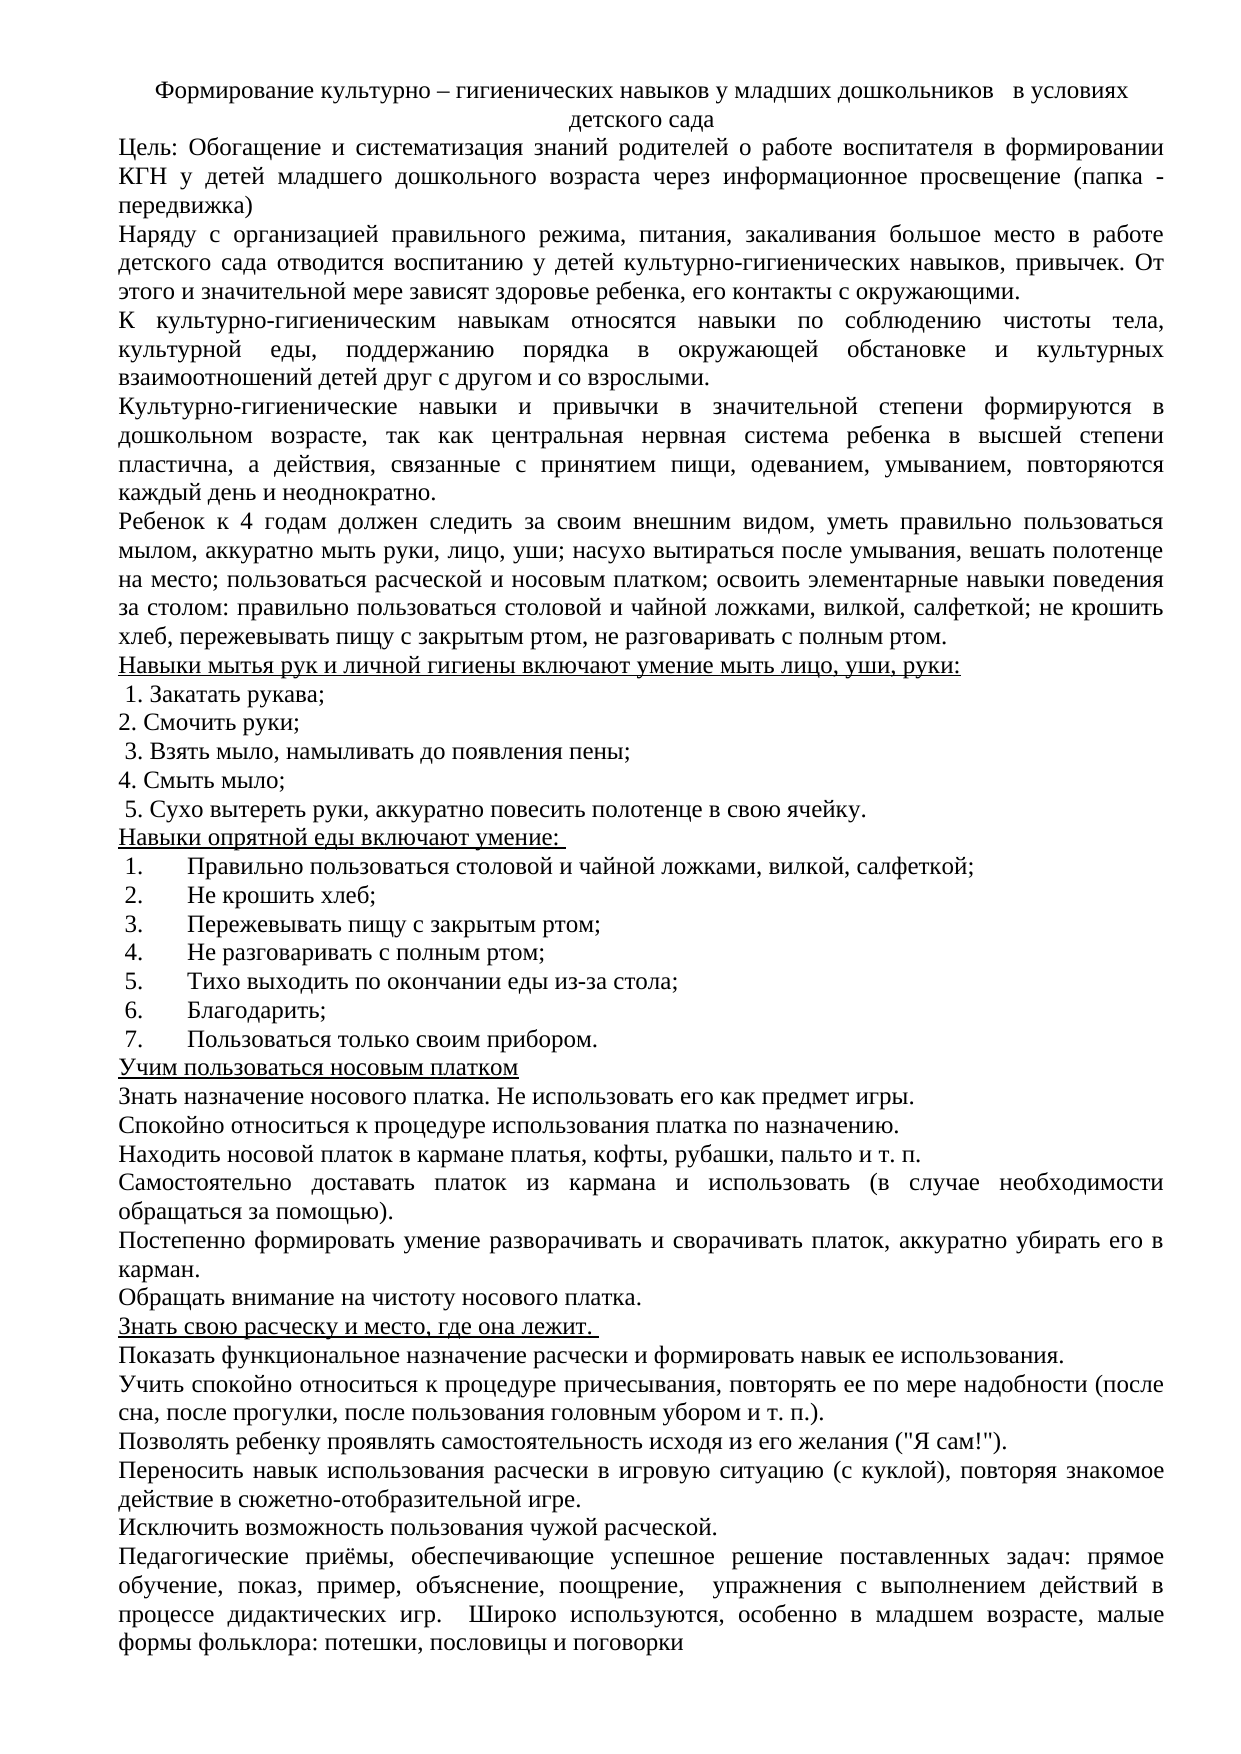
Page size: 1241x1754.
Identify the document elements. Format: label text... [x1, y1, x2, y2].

text Цель: Обогащение и систематизация знаний родителей о работе воспитателя в формировании КГН у детей младшего дошкольного возраста через информационное просвещение (папка - передвижка) [118, 132, 1165, 219]
text 2. Не крошить хлеб; [118, 880, 1165, 909]
text 2. Смочить руки; [118, 707, 1165, 736]
text 1. Правильно пользоваться столовой и чайной ложками, вилкой, салфеткой; [118, 851, 1165, 880]
text Формирование культурно – гигиенических навыков у младших дошкольников в условиях детского сада [118, 75, 1165, 132]
text Навыки мытья рук и личной гигиены включают умение мыть лицо, уши, руки: [118, 650, 1165, 679]
text 3. Пережевывать пищу с закрытым ртом; [118, 909, 1165, 937]
text 5. Сухо вытереть руки, аккуратно повесить полотенце в свою ячейку. [118, 794, 1165, 822]
text Знать свою расческу и место, где она лежит. [118, 1311, 1165, 1340]
text Знать назначение носового платка. Не использовать его как предмет игры. [118, 1081, 1165, 1110]
text К культурно-гигиеническим навыкам относятся навыки по соблюдению чистоты тела, культурной еды, поддержанию порядка в окружающей обстановке и культурных взаимоотношений детей друг с другом и со взрослыми. [118, 305, 1165, 391]
text Навыки опрятной еды включают умение: [118, 822, 1165, 851]
text Учим пользоваться носовым платком [118, 1052, 1165, 1081]
text Спокойно относиться к процедуре использования платка по назначению. [118, 1110, 1165, 1139]
text 4. Смыть мыло; [118, 765, 1165, 794]
text 6. Благодарить; [118, 995, 1165, 1024]
text Показать функциональное назначение расчески и формировать навык ее использования. [118, 1340, 1165, 1369]
text 3. Взять мыло, намыливать до появления пены; [118, 736, 1165, 765]
text Наряду с организацией правильного режима, питания, закаливания большое место в работе детского сада отводится воспитанию у детей культурно-гигиенических навыков, привычек. От этого и значительной мере зависят здоровье ребенка, его контакты с окружающими. [118, 219, 1165, 305]
text Постепенно формировать умение разворачивать и сворачивать платок, аккуратно убирать его в карман. [118, 1225, 1165, 1282]
text Переносить навык использования расчески в игровую ситуацию (с куклой), повторяя знакомое действие в сюжетно-отобразительной игре. [118, 1455, 1165, 1512]
text Находить носовой платок в кармане платья, кофты, рубашки, пальто и т. п. [118, 1139, 1165, 1167]
text Самостоятельно доставать платок из кармана и использовать (в случае необходимости обращаться за помощью). [118, 1167, 1165, 1225]
text 7. Пользоваться только своим прибором. [118, 1024, 1165, 1052]
text Учить спокойно относиться к процедуре причесывания, повторять ее по мере надобности (после сна, после прогулки, после пользования головным убором и т. п.). [118, 1369, 1165, 1426]
text Ребенок к 4 годам должен следить за своим внешним видом, уметь правильно пользоваться мылом, аккуратно мыть руки, лицо, уши; насухо вытираться после умывания, вешать полотенце на место; пользоваться расческой и носовым платком; освоить элементарные навыки поведения за столом: правильно пользоваться столовой и чайной ложками, вилкой, салфеткой; не крошить хлеб, пережевывать пищу с закрытым ртом, не разговаривать с полным ртом. [118, 506, 1165, 650]
text Культурно-гигиенические навыки и привычки в значительной степени формируются в дошкольном возрасте, так как центральная нервная система ребенка в высшей степени пластична, а действия, связанные с принятием пищи, одеванием, умыванием, повторяются каждый день и неоднократно. [118, 391, 1165, 506]
text 4. Не разговаривать с полным ртом; [118, 937, 1165, 966]
text 5. Тихо выходить по окончании еды из-за стола; [118, 966, 1165, 995]
text 1. Закатать рукава; [118, 679, 1165, 707]
text Обращать внимание на чистоту носового платка. [118, 1282, 1165, 1311]
text Педагогические приёмы, обеспечивающие успешное решение поставленных задач: прямое обучение, показ, пример, объяснение, поощрение, упражнения с выполнением действий в процессе дидактических игр. Широко используются, особенно в младшем возрасте, малые формы фольклора: потешки, пословицы и поговорки [118, 1541, 1165, 1656]
text Исключить возможность пользования чужой расческой. [118, 1512, 1165, 1541]
text Позволять ребенку проявлять самостоятельность исходя из его желания ("Я сам!"). [118, 1426, 1165, 1455]
